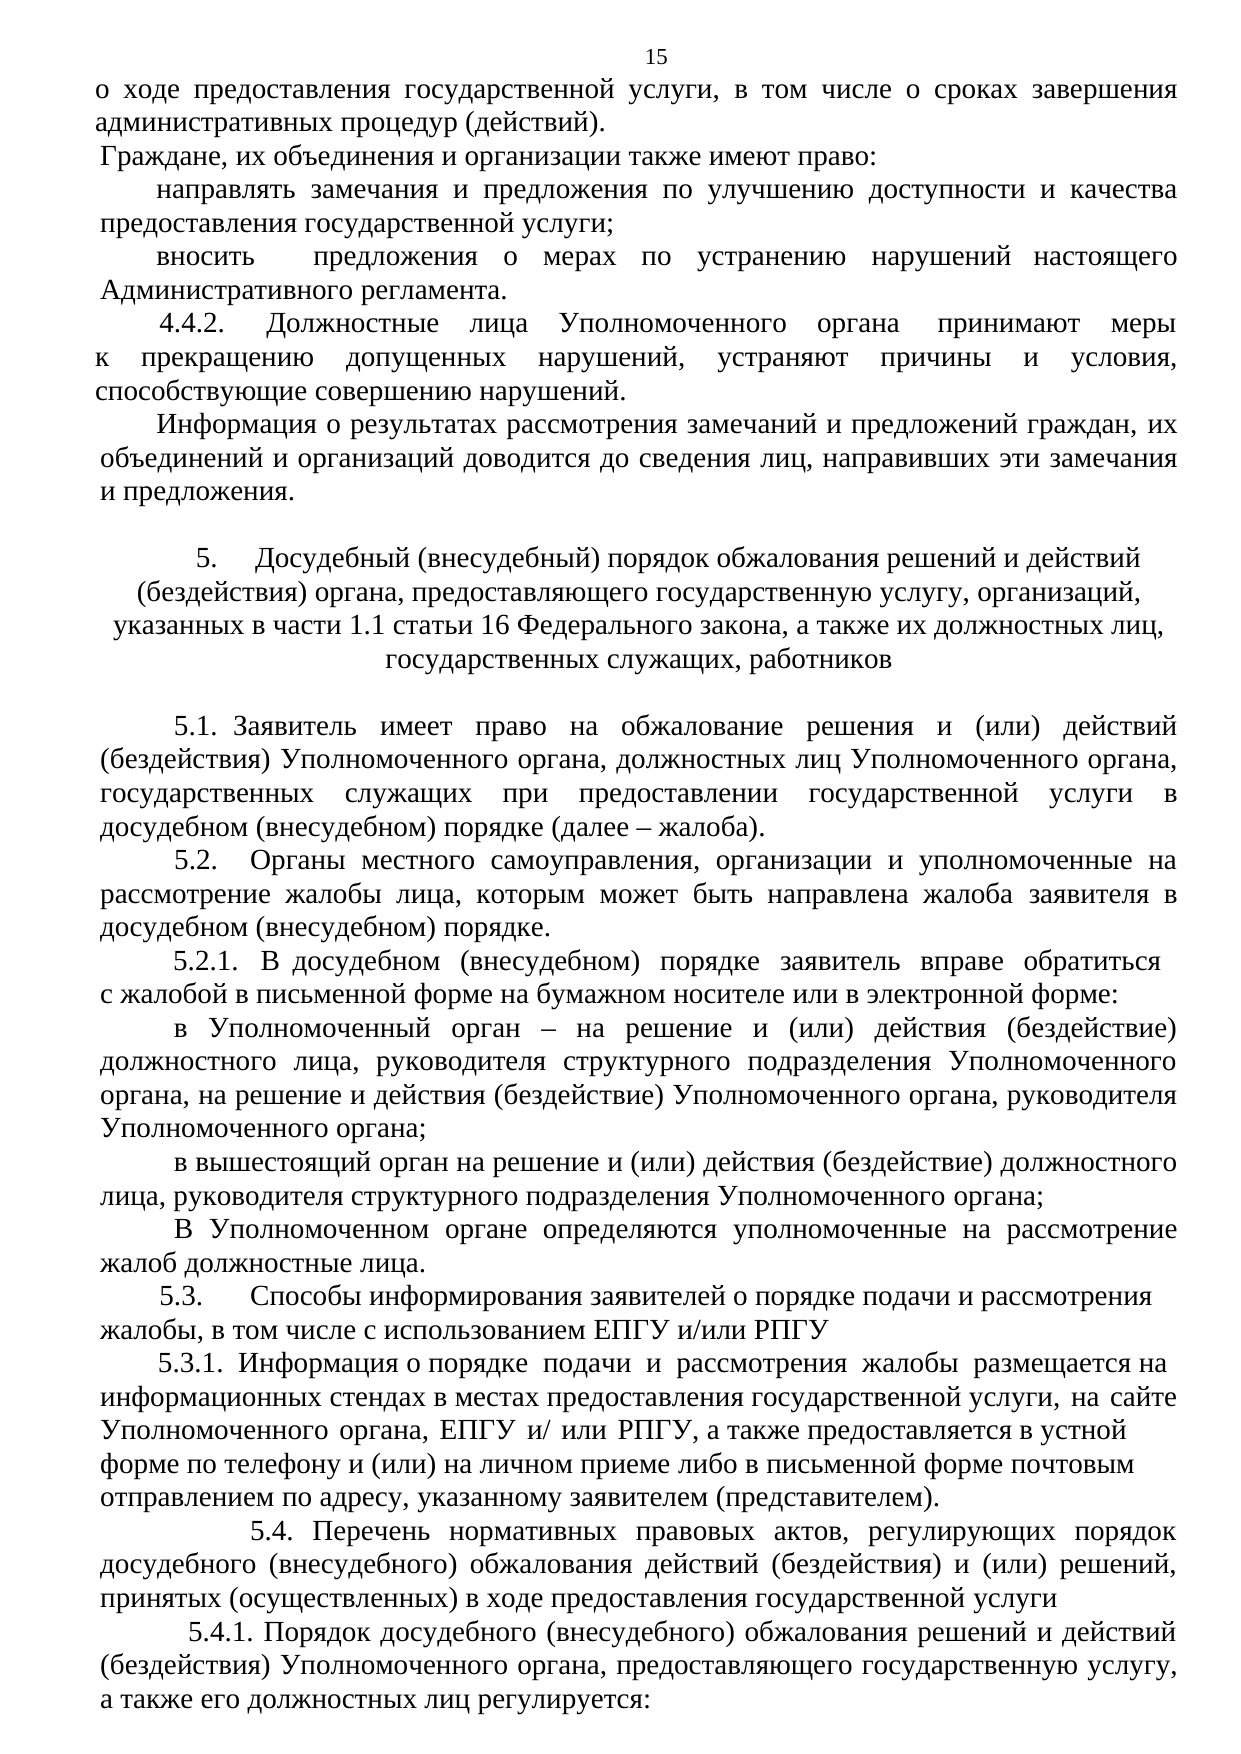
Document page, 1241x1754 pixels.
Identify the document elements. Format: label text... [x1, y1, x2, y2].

subtitle Органы местного самоуправления, организации и уполномоченные на рассмотрение жалобы лица, которым может быть направлена жалоба заявителя в досудебном (внесудебном) порядке. [100, 842, 1177, 943]
text вносить предложения о мерах по устранению нарушений настоящего Административного регламента. [100, 238, 1177, 306]
text Граждане, их объединения и организации также имеют право: [100, 138, 1177, 171]
text в вышестоящий орган на решение и (или) действия (бездействие) должностного лица, руководителя структурного подразделения Уполномоченного органа; [100, 1144, 1177, 1211]
subtitle 5.4.1. Порядок досудебного (внесудебного) обжалования решений и действий (бездействия) Уполномоченного органа, предоставляющего государственную услугу, а также его должностных лиц регулируется: [100, 1614, 1177, 1714]
text 5.2.1. В досудебном (внесудебном) порядке заявитель вправе обратиться с жалобой в письменной форме на бумажном носителе или в электронной форме: [100, 943, 1177, 1010]
text В Уполномоченном органе определяются уполномоченные на рассмотрение жалоб должностные лица. [100, 1211, 1177, 1278]
text направлять замечания и предложения по улучшению доступности и качества предоставления государственной услуги; [100, 171, 1177, 238]
list Заявитель имеет право на обжалование решения и (или) действий (бездействия) Уполномоченного органа, должностных лиц Уполномоченного органа, государственных служащих при предоставлении государственной услуги в досудебном (внесудебном) порядке (далее – жалоба). [100, 708, 1177, 842]
subtitle 5.4. Перечень нормативных правовых актов, регулирующих порядок досудебного (внесудебного) обжалования действий (бездействия) и (или) решений, принятых (осуществленных) в ходе предоставления государственной услуги [100, 1513, 1177, 1614]
text Информация о результатах рассмотрения замечаний и предложений граждан, их объединений и организаций доводится до сведения лиц, направивших эти замечания и предложения. [100, 406, 1177, 507]
list Должностные лица Уполномоченного органа принимают меры к прекращению допущенных нарушений, устраняют причины и условия, способствующие совершению нарушений. [95, 306, 1177, 406]
subtitle Досудебный (внесудебный) порядок обжалования решений и действий (бездействия) органа, предоставляющего государственную услугу, организаций, указанных в части 1.1 статьи 16 Федерального закона, а также их должностных лиц, государственных служащих, работников [100, 540, 1177, 674]
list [95, 71, 1177, 138]
list Способы информирования заявителей о порядке подачи и рассмотрения жалобы, в том числе с использованием ЕПГУ и/или РПГУ [100, 1278, 1177, 1345]
text в Уполномоченный орган – на решение и (или) действия (бездействие) должностного лица, руководителя структурного подразделения Уполномоченного органа, на решение и действия (бездействие) Уполномоченного органа, руководителя Уполномоченного органа; [100, 1010, 1177, 1144]
text 5.3.1. Информация о порядке подачи и рассмотрения жалобы размещается на информационных стендах в местах предоставления государственной услуги, на сайте Уполномоченного органа, ЕПГУ и/ или РПГУ, а также предоставляется в устной форме по телефону и (или) на личном приеме либо в письменной форме почтовым отправлением по адресу, указанному заявителем (представителем). [70, 1345, 1177, 1513]
